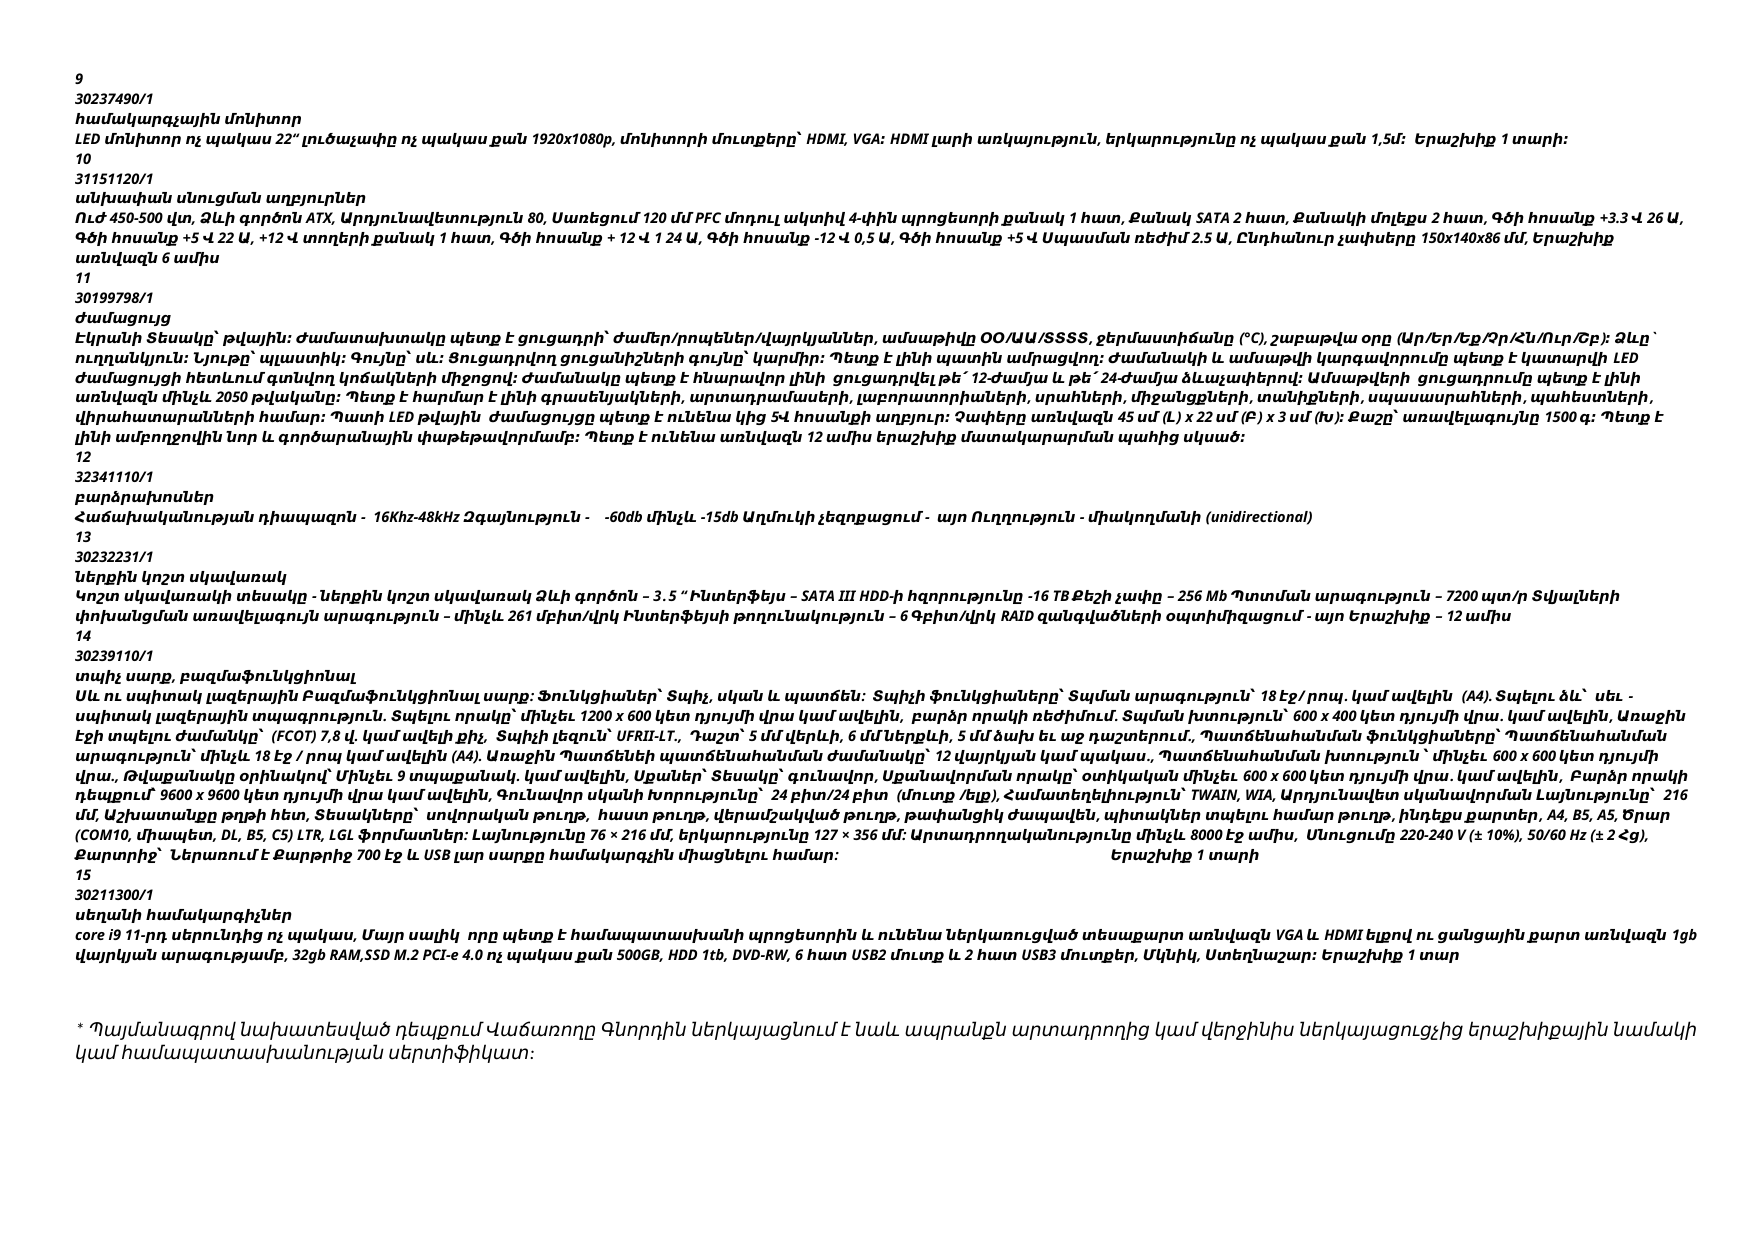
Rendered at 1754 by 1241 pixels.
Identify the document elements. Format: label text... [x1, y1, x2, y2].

text * Պայմանագրով նախատեսված դեպքում Վաճառողը Գնորդին ներկայացնում է նաև ապրանքն արտադրողից կամ վերջինիս ներկայացուցչից երաշխիքային նամակի կամ համապատասխանության սերտիֆիկատ: [75, 1018, 1698, 1064]
